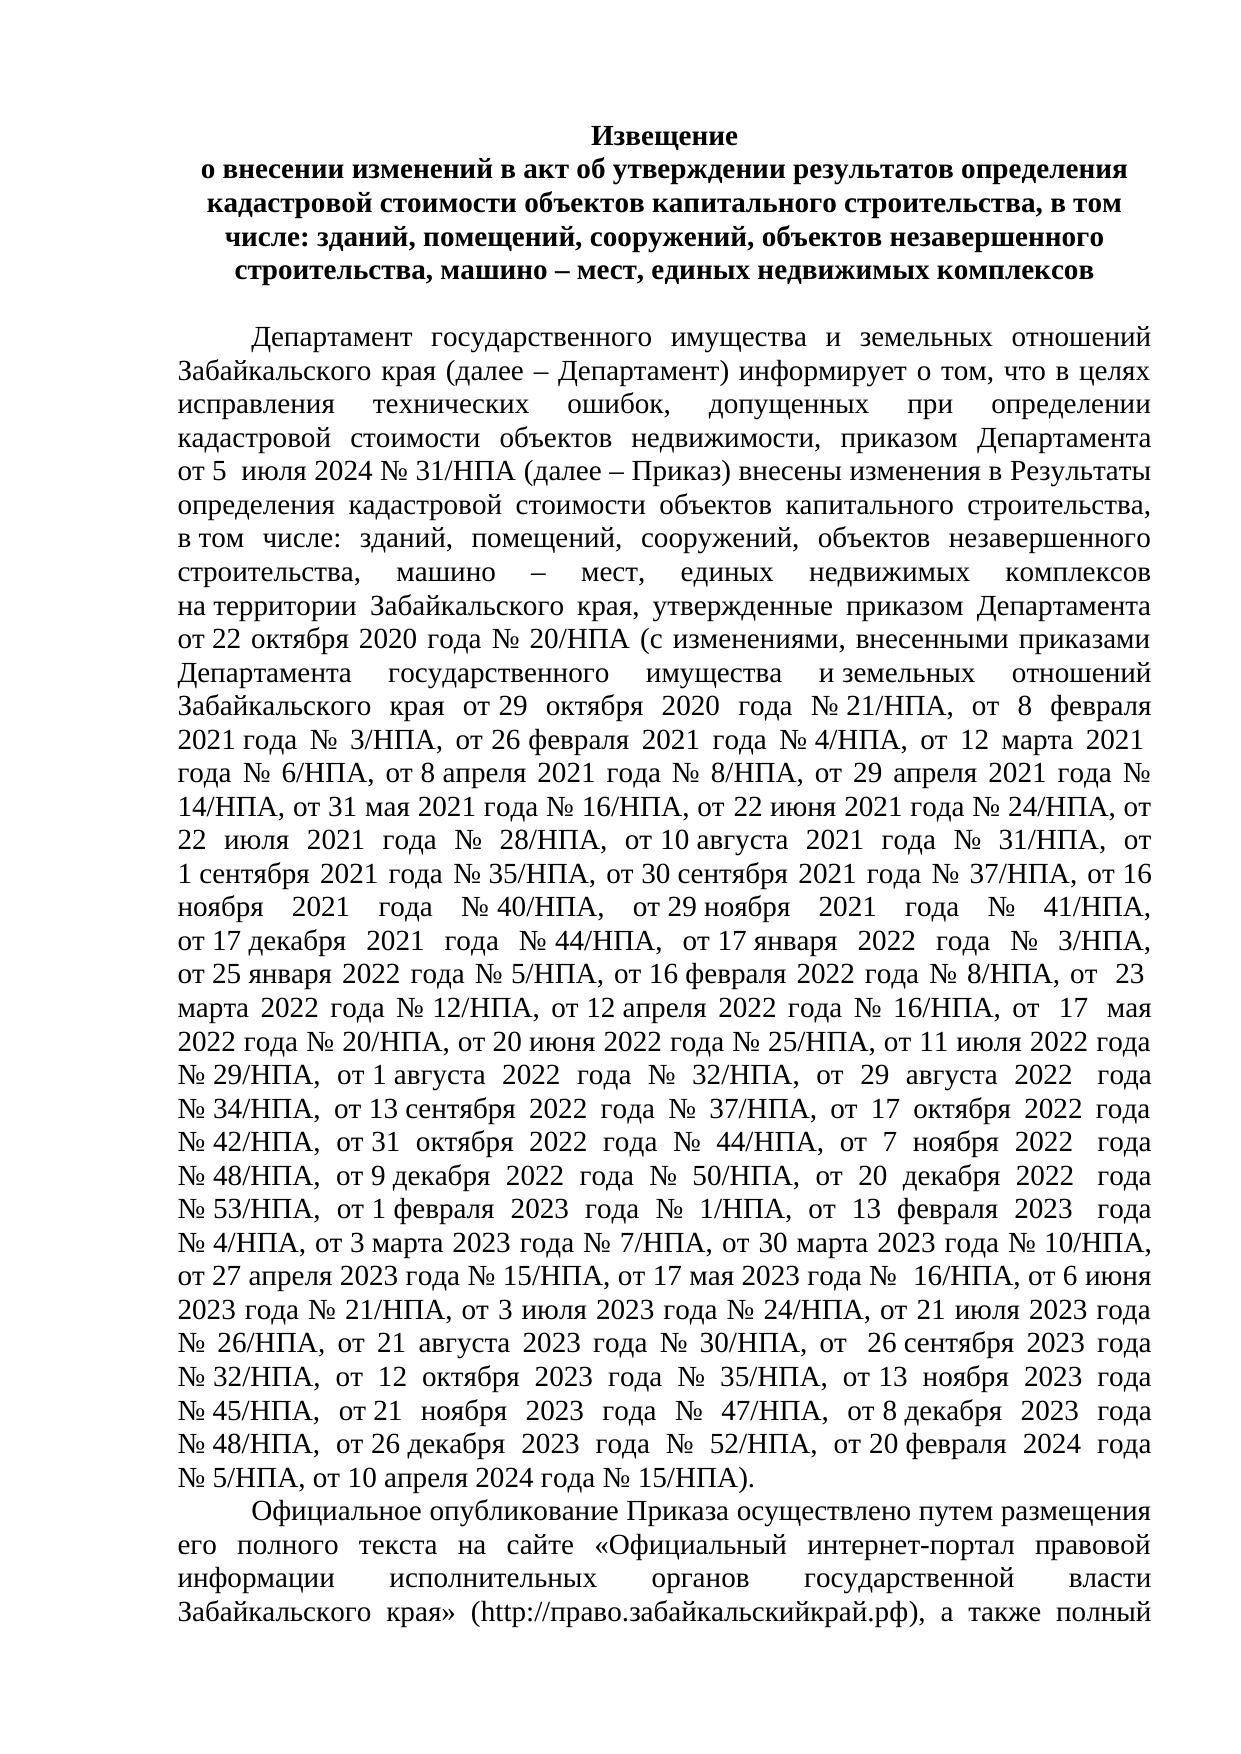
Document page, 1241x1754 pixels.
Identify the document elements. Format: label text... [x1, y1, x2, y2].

text о внесении изменений в акт об утверждении результатов определения кадастровой стоимости объектов капитального строительства, в том числе: зданий, помещений, сооружений, объектов незавершенного строительства, машино – мест, единых недвижимых комплексов [177, 152, 1152, 286]
text Извещение [177, 118, 1152, 152]
text Департамент государственного имущества и земельных отношений Забайкальского края (далее – Департамент) информирует о том, что в целях исправления технических ошибок, допущенных при определении кадастровой стоимости объектов недвижимости, приказом Департамента от 5 июля 2024 № 31/НПА (далее – Приказ) внесены изменения в Результаты определения кадастровой стоимости объектов капитального строительства, в том числе: зданий, помещений, сооружений, объектов незавершенного строительства, машино – мест, единых недвижимых комплексов на территории Забайкальского края, утвержденные приказом Департамента от 22 октября 2020 года № 20/НПА (с изменениями, внесенными приказами Департамента государственного имущества и земельных отношений Забайкальского края от 29 октября 2020 года № 21/НПА, от 8 февраля 2021 года № 3/НПА, от 26 февраля 2021 года № 4/НПА, от 12 марта 2021 года № 6/НПА, от 8 апреля 2021 года № 8/НПА, от 29 апреля 2021 года № 14/НПА, от 31 мая 2021 года № 16/НПА, от 22 июня 2021 года № 24/НПА, от 22 июля 2021 года № 28/НПА, от 10 августа 2021 года № 31/НПА, от 1 сентября 2021 года № 35/НПА, от 30 сентября 2021 года № 37/НПА, от 16 ноября 2021 года № 40/НПА, от 29 ноября 2021 года № 41/НПА, от 17 декабря 2021 года № 44/НПА, от 17 января 2022 года № 3/НПА, от 25 января 2022 года № 5/НПА, от 16 февраля 2022 года № 8/НПА, от 23 марта 2022 года № 12/НПА, от 12 апреля 2022 года № 16/НПА, от 17 мая 2022 года № 20/НПА, от 20 июня 2022 года № 25/НПА, от 11 июля 2022 года № 29/НПА, от 1 августа 2022 года № 32/НПА, от 29 августа 2022 года № 34/НПА, от 13 сентября 2022 года № 37/НПА, от 17 октября 2022 года № 42/НПА, от 31 октября 2022 года № 44/НПА, от 7 ноября 2022 года № 48/НПА, от 9 декабря 2022 года № 50/НПА, от 20 декабря 2022 года № 53/НПА, от 1 февраля 2023 года № 1/НПА, от 13 февраля 2023 года № 4/НПА, от 3 марта 2023 года № 7/НПА, от 30 марта 2023 года № 10/НПА, от 27 апреля 2023 года № 15/НПА, от 17 мая 2023 года № 16/НПА, от 6 июня 2023 года № 21/НПА, от 3 июля 2023 года № 24/НПА, от 21 июля 2023 года № 26/НПА, от 21 августа 2023 года № 30/НПА, от 26 сентября 2023 года № 32/НПА, от 12 октября 2023 года № 35/НПА, от 13 ноября 2023 года № 45/НПА, от 21 ноября 2023 года № 47/НПА, от 8 декабря 2023 года № 48/НПА, от 26 декабря 2023 года № 52/НПА, от 20 февраля 2024 года № 5/НПА, от 10 апреля 2024 года № 15/НПА). [177, 319, 1152, 1493]
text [177, 1493, 1152, 1627]
